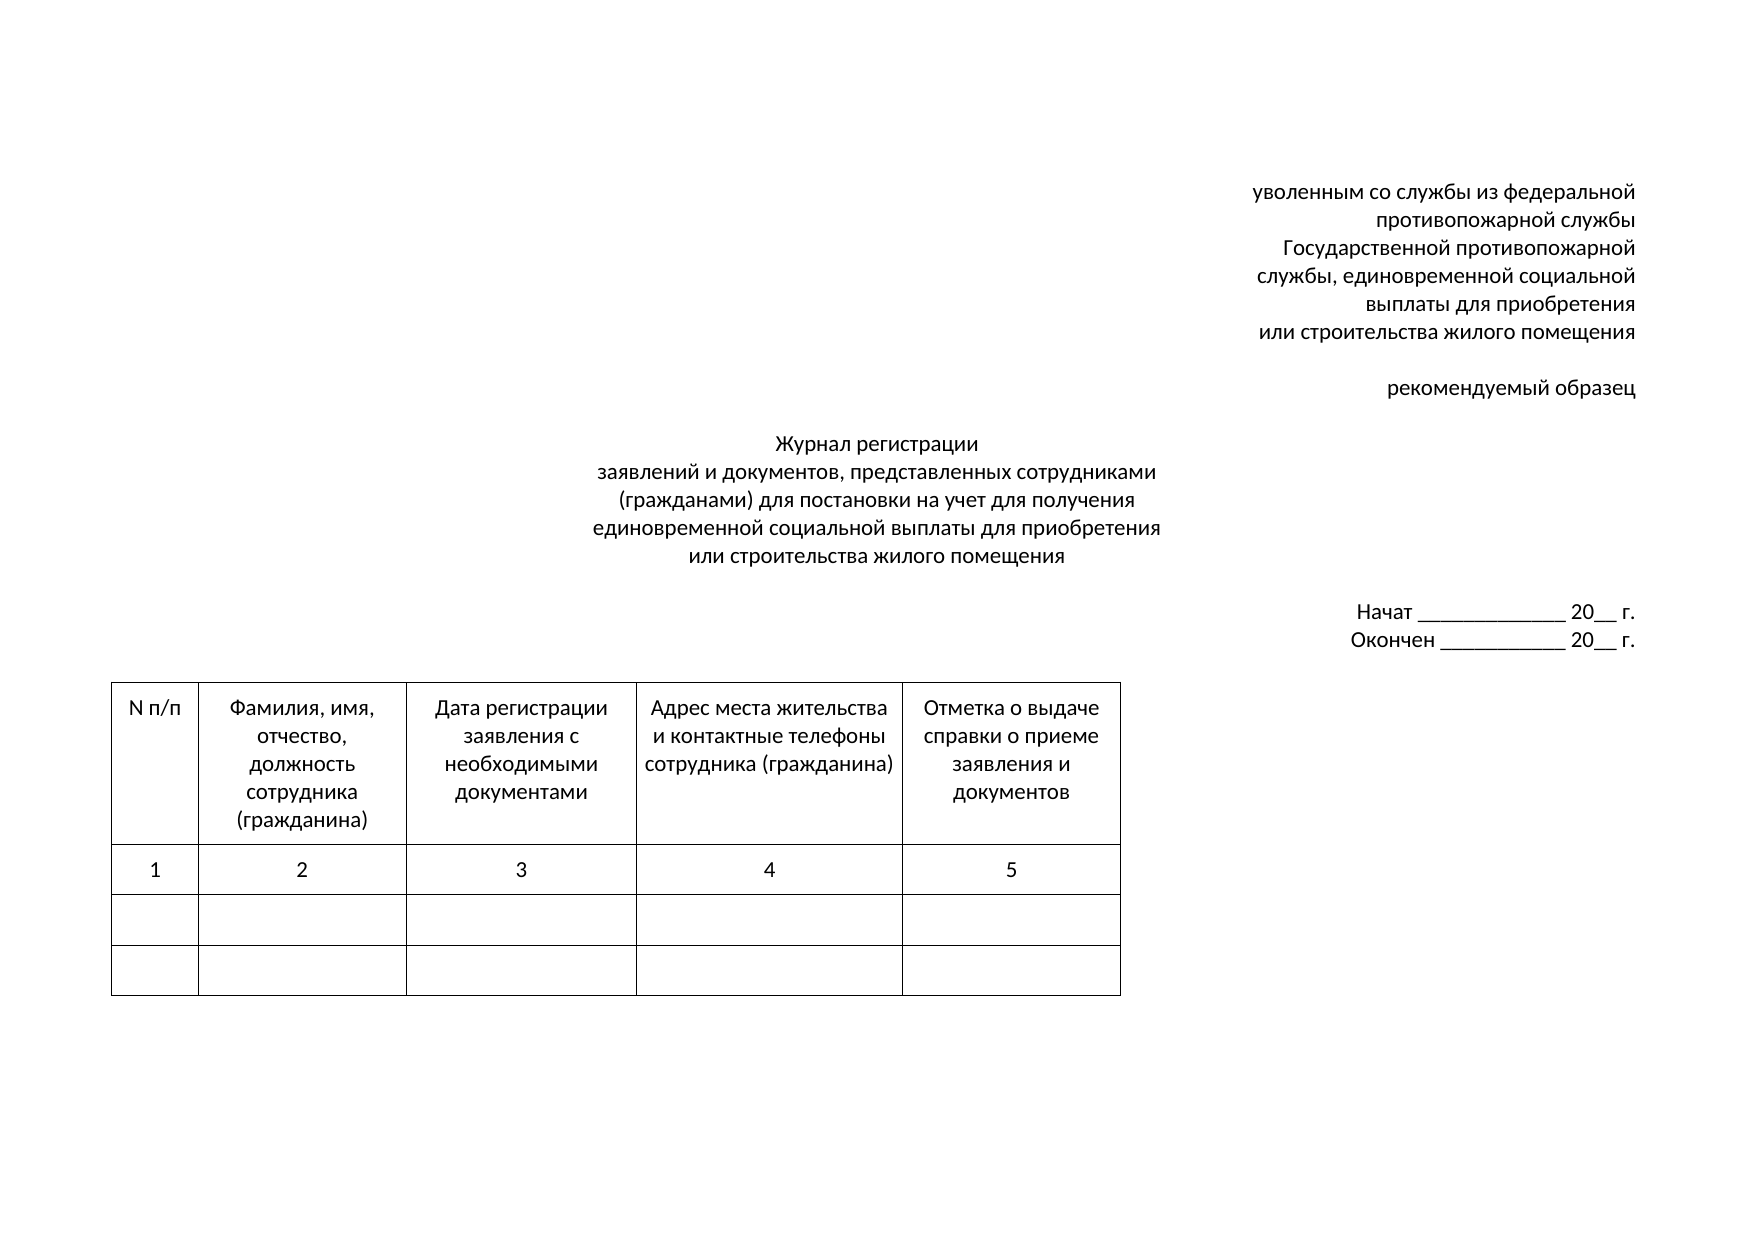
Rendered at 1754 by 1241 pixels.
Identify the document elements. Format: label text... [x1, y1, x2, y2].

table_header Фамилия, имя, отчество, должность сотрудника (гражданина) [199, 683, 406, 844]
table_cell [903, 895, 1120, 944]
table_cell [637, 895, 902, 944]
table_cell 4 [637, 845, 902, 894]
table_header Дата регистрации заявления с необходимыми документами [407, 683, 636, 844]
text или строительства жилого помещения [118, 541, 1636, 569]
table_cell [199, 946, 406, 995]
text или строительства жилого помещения [118, 317, 1636, 345]
table_header Адрес места жительства и контактные телефоны сотрудника (гражданина) [637, 683, 902, 844]
table_cell 3 [407, 845, 636, 894]
table_cell 2 [199, 845, 406, 894]
text рекомендуемый образец [118, 373, 1636, 401]
table_cell [112, 895, 198, 944]
table_cell 1 [112, 845, 198, 894]
table_header Отметка о выдаче справки о приеме заявления и документов [903, 683, 1120, 844]
text единовременной социальной выплаты для приобретения [118, 513, 1636, 541]
table_cell [199, 895, 406, 944]
text заявлений и документов, представленных сотрудниками [118, 457, 1636, 485]
table_cell [637, 946, 902, 995]
table_cell 5 [903, 845, 1120, 894]
text Журнал регистрации [118, 429, 1636, 457]
text (гражданами) для постановки на учет для получения [118, 485, 1636, 513]
text Окончен ___________ 20__ г. [118, 626, 1636, 653]
table_cell [407, 895, 636, 944]
text выплаты для приобретения [118, 289, 1636, 317]
text Начат _____________ 20__ г. [118, 597, 1636, 626]
table_cell [407, 946, 636, 995]
table_header N п/п [112, 683, 198, 844]
table_cell [112, 946, 198, 995]
text уволенным со службы из федеральной [118, 177, 1636, 205]
text противопожарной службы [118, 205, 1636, 233]
text Государственной противопожарной [118, 233, 1636, 261]
table_cell [903, 946, 1120, 995]
text службы, единовременной социальной [118, 261, 1636, 289]
